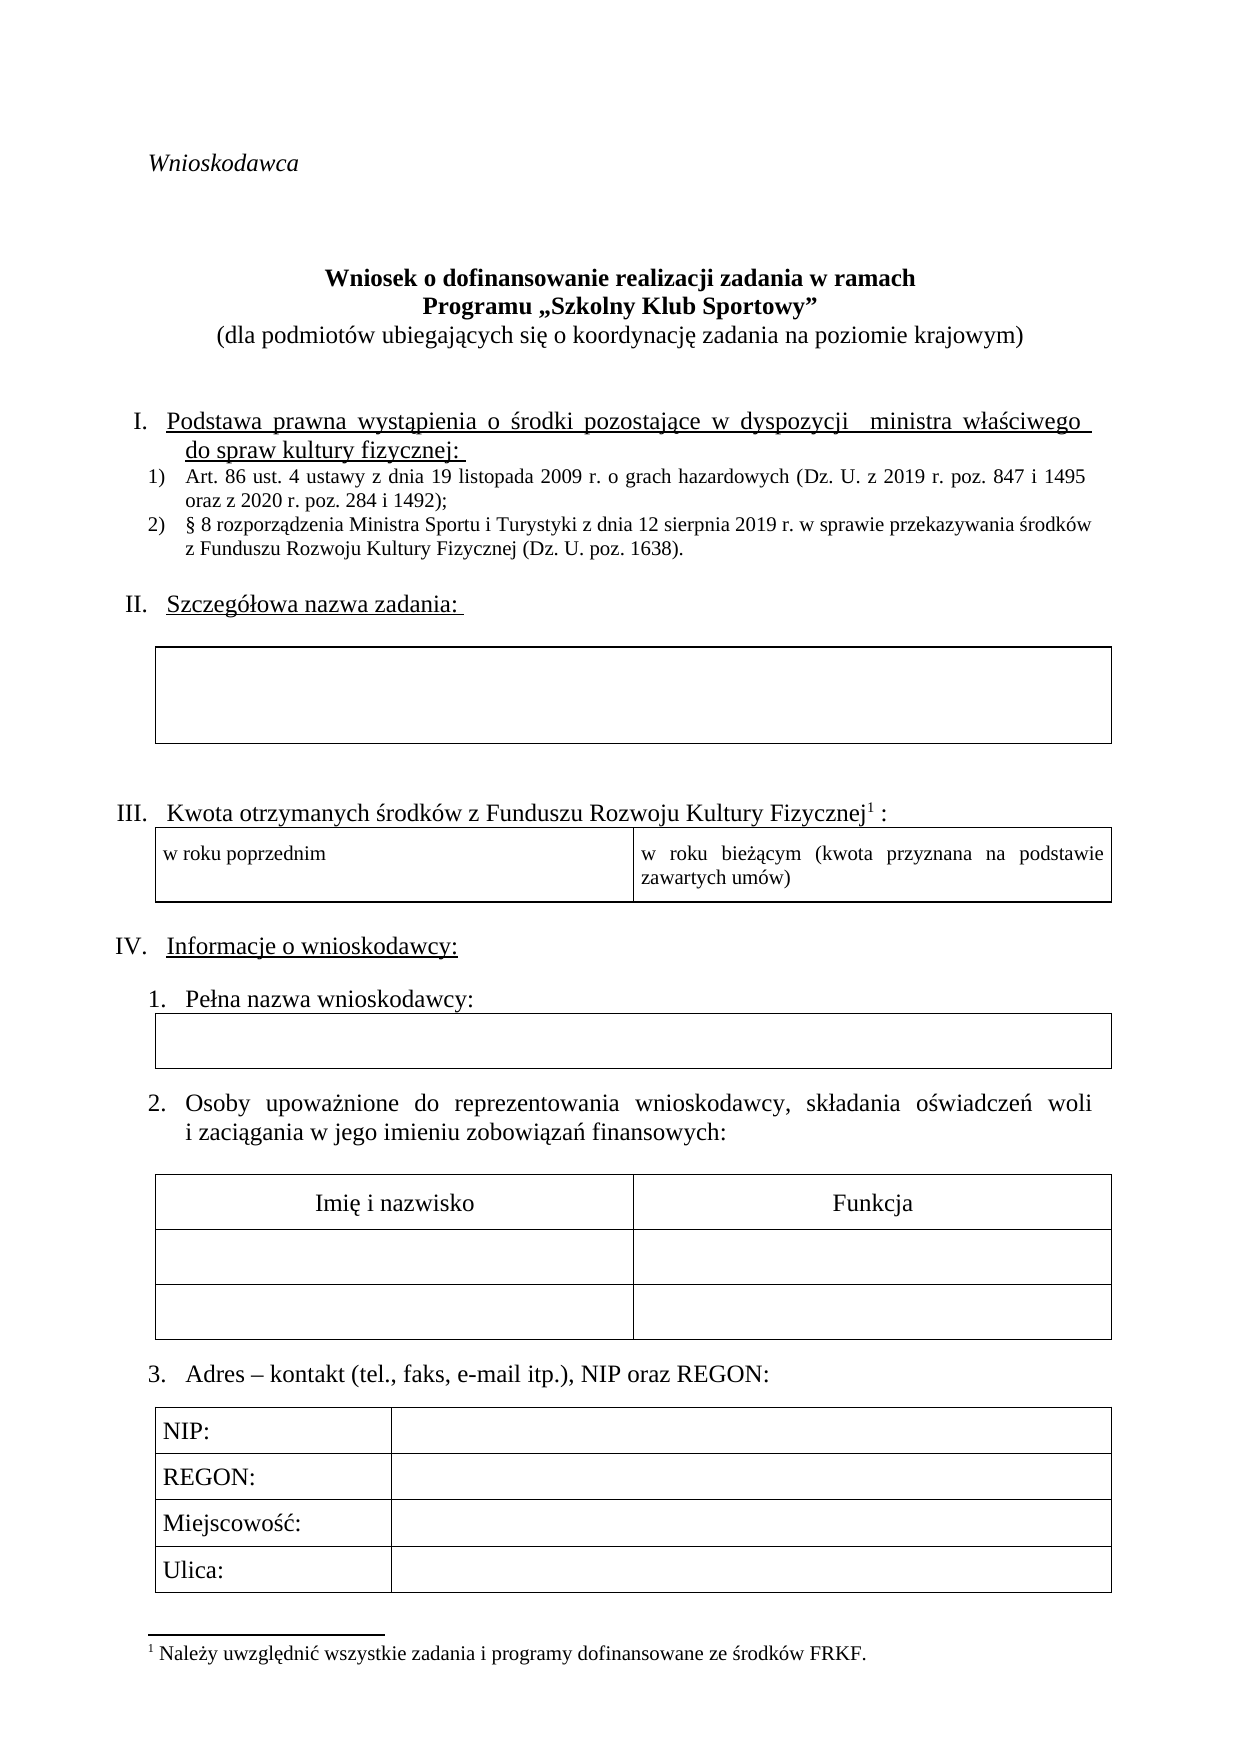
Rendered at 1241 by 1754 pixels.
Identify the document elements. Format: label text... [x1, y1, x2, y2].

text Wniosek o dofinansowanie realizacji zadania w ramach [148, 263, 1093, 291]
table_cell [392, 1500, 1111, 1546]
list Art. 86 ust. 4 ustawy z dnia 19 listopada 2009 r. o grach hazardowych (Dz. U. z 2019 r. poz. 847 i 1495 oraz z 2020 r. poz. 284 i 1492); [148, 464, 1093, 512]
table_header [156, 648, 1111, 742]
list Pełna nazwa wnioskodawcy: [148, 984, 1093, 1013]
table_header w roku poprzednim [156, 828, 633, 901]
list § 8 rozporządzenia Ministra Sportu i Turystyki z dnia 12 sierpnia 2019 r. w sprawie przekazywania środków z Funduszu Rozwoju Kultury Fizycznej (Dz. U. poz. 1638). [148, 512, 1093, 560]
list Kwota otrzymanych środków z Funduszu Rozwoju Kultury Fizycznej : [148, 798, 1093, 827]
table_header [156, 1014, 1111, 1068]
table_header NIP: [156, 1408, 391, 1453]
table_cell Ulica: [156, 1547, 391, 1592]
table_header Funkcja [634, 1175, 1111, 1229]
table_cell [156, 1285, 633, 1338]
table_cell [392, 1454, 1111, 1499]
table_cell [634, 1285, 1111, 1338]
text Wnioskodawca [148, 148, 1093, 176]
table_cell Miejscowość: [156, 1500, 391, 1546]
list Osoby upoważnione do reprezentowania wnioskodawcy, składania oświadczeń woli i zaciągania w jego imieniu zobowiązań finansowych: [148, 1088, 1093, 1145]
table_header Imię i nazwisko [156, 1175, 633, 1229]
text (dla podmiotów ubiegających się o koordynację zadania na poziomie krajowym) [148, 320, 1093, 349]
text Programu „Szkolny Klub Sportowy” [148, 291, 1093, 320]
list Szczegółowa nazwa zadania: [148, 589, 1093, 618]
list Adres – kontakt (tel., faks, e-mail itp.), NIP oraz REGON: [148, 1359, 1093, 1387]
table_header [392, 1408, 1111, 1453]
subtitle Podstawa prawna wystąpienia o środki pozostające w dyspozycji ministra właściwego do spraw kultury fizycznej: [148, 406, 1093, 464]
table_header w roku bieżącym (kwota przyznana na podstawie zawartych umów) [634, 828, 1111, 901]
list Informacje o wnioskodawcy: [148, 931, 1093, 960]
table_cell [392, 1547, 1111, 1592]
table_cell [634, 1230, 1111, 1284]
table_cell REGON: [156, 1454, 391, 1499]
table_cell [156, 1230, 633, 1284]
